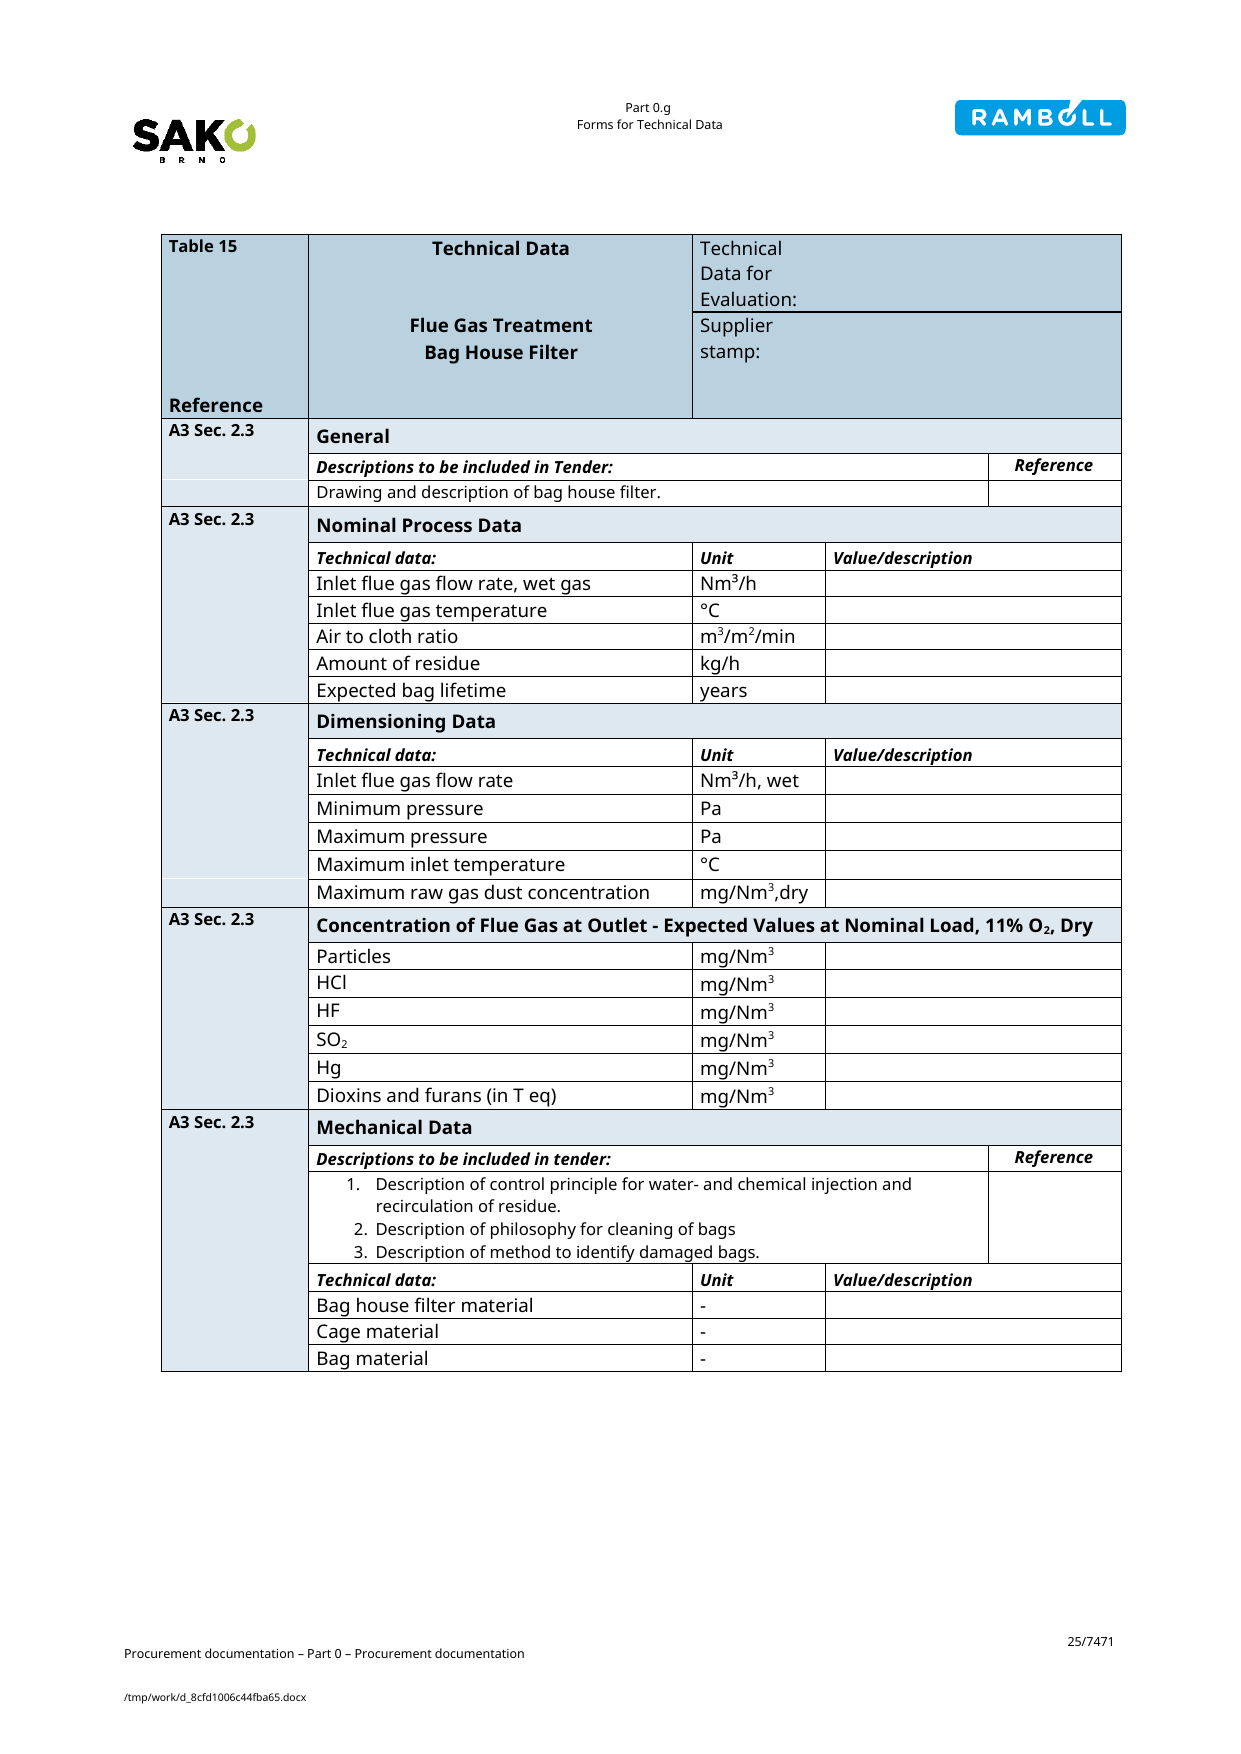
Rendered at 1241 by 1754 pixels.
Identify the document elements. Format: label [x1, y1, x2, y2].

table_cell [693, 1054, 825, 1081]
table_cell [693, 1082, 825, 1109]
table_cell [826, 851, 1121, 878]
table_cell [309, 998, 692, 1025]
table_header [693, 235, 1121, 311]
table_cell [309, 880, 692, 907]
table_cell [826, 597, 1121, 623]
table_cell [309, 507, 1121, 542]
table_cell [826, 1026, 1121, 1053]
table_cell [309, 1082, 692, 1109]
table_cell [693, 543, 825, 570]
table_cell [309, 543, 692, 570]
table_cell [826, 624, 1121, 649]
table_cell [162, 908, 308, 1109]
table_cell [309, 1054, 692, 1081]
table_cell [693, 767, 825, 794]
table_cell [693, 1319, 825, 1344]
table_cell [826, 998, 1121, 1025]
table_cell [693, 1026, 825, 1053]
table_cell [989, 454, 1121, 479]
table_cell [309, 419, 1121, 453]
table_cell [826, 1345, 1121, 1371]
picture [132, 119, 256, 163]
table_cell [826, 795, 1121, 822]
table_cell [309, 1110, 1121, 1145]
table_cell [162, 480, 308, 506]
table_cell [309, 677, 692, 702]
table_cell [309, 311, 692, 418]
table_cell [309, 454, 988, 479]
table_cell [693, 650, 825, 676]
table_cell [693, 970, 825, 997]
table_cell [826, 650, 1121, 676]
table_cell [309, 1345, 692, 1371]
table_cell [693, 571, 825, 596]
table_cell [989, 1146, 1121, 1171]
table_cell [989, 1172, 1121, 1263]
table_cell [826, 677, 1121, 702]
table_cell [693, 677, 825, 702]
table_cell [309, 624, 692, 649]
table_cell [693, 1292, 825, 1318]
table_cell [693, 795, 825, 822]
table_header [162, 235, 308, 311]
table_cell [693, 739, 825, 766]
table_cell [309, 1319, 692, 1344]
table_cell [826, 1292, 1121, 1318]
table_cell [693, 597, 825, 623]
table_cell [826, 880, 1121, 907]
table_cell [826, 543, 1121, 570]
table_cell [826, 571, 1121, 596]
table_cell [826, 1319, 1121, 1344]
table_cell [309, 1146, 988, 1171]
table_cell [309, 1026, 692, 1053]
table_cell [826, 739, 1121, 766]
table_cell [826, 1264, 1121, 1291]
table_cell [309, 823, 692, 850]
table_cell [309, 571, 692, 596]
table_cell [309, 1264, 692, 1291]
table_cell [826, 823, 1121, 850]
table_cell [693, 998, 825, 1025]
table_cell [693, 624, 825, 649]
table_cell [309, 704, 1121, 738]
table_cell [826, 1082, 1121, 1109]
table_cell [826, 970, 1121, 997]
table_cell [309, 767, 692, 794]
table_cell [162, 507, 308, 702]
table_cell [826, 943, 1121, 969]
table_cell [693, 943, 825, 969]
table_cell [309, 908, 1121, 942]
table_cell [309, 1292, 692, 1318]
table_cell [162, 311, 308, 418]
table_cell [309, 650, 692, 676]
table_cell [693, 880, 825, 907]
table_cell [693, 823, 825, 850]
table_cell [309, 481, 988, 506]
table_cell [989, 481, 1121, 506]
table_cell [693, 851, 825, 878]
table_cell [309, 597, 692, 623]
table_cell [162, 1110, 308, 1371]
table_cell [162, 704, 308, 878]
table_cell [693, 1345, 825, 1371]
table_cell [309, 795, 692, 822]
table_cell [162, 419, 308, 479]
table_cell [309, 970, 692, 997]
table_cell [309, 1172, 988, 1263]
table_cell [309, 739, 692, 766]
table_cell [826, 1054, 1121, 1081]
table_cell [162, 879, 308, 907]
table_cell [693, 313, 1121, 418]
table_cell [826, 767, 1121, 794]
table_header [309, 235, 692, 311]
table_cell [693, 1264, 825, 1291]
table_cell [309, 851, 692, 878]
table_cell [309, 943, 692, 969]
